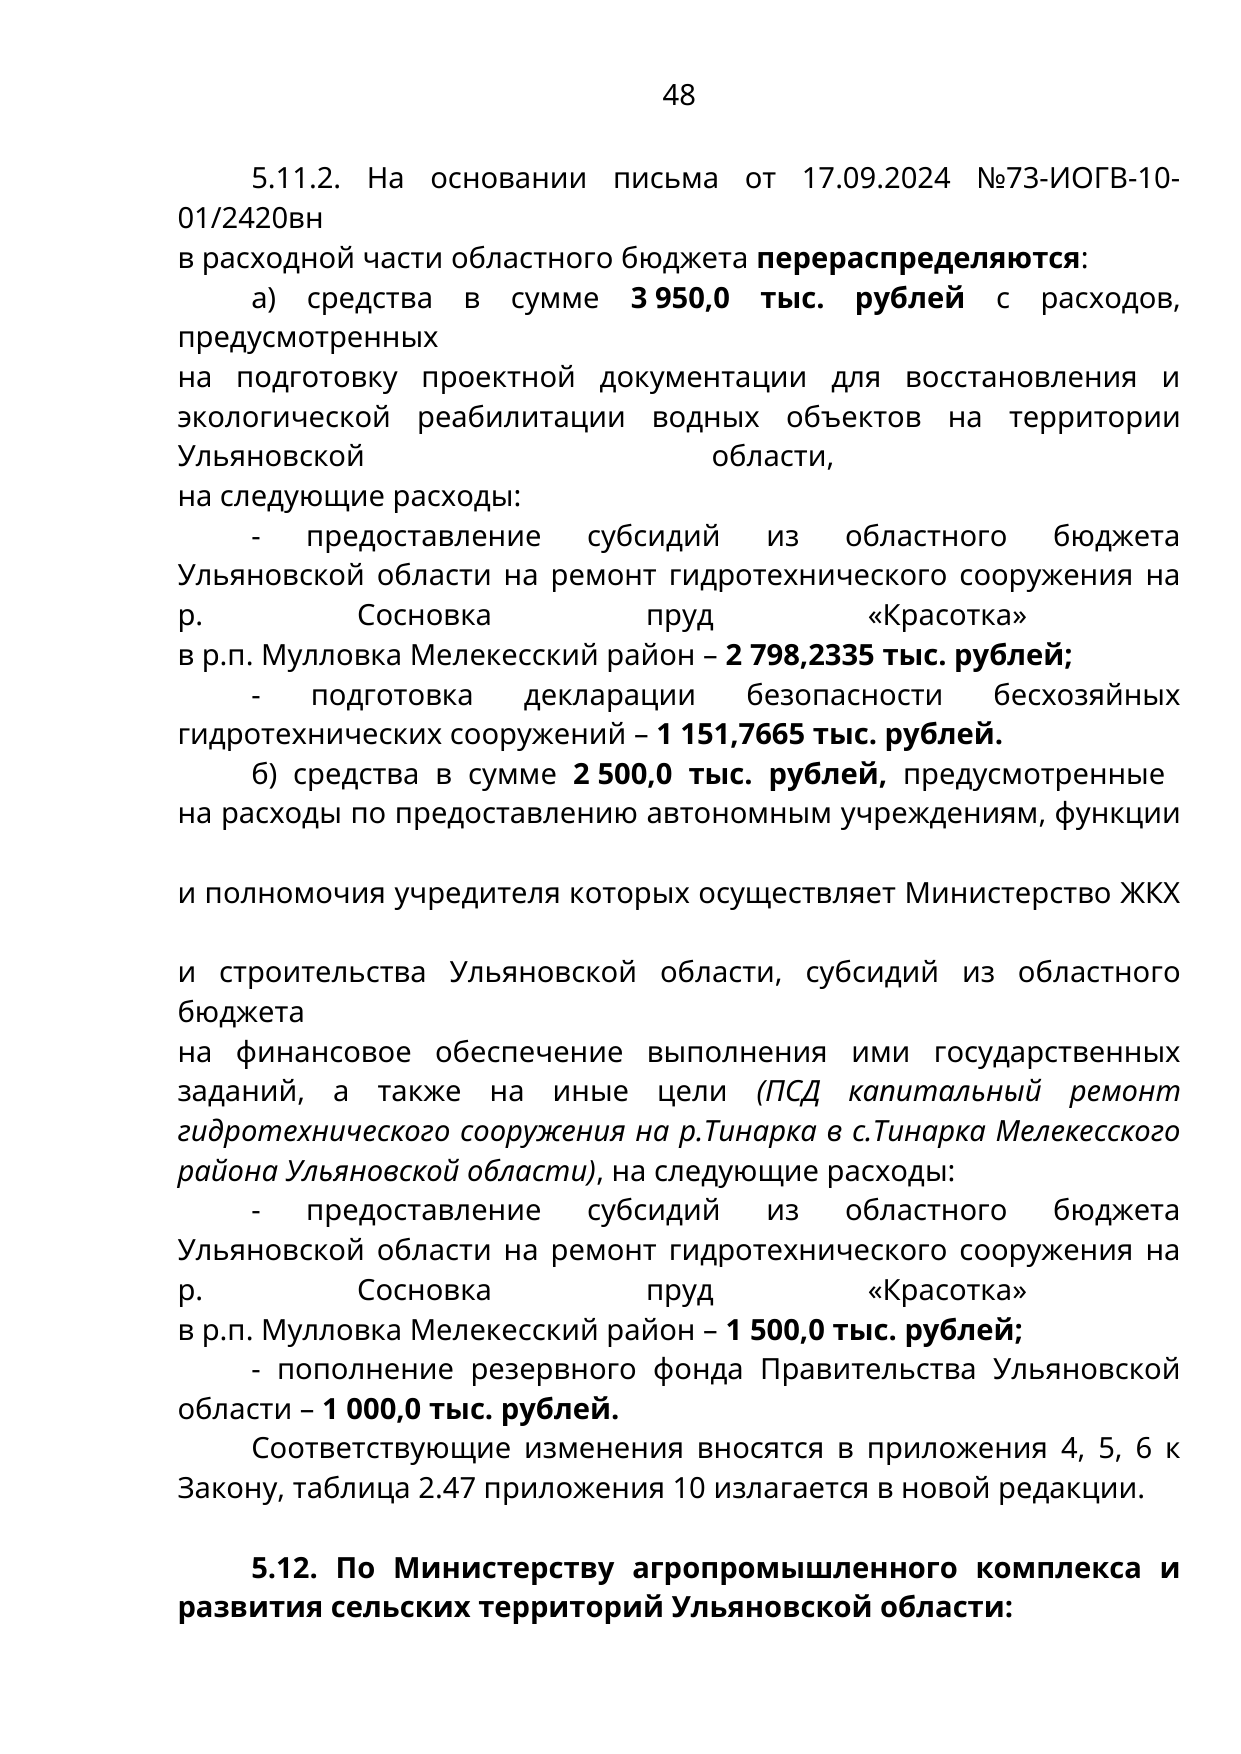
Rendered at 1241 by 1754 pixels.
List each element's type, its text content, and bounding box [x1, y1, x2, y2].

text - предоставление субсидий из областного бюджета Ульяновской области на ремонт гидротехнического сооружения на р. Сосновка пруд «Красотка» в р.п. Мулловка Мелекесский район – 1 500,0 тыс. рублей; [177, 1190, 1181, 1348]
text 5.11.2. На основании письма от 17.09.2024 №73-ИОГВ-10-01/2420вн в расходной части областного бюджета перераспределяются: [177, 158, 1181, 277]
text Соответствующие изменения вносятся в приложения 4, 5, 6 к Закону, таблица 2.47 приложения 10 излагается в новой редакции. [177, 1428, 1181, 1507]
list 5.12. По Министерству агропромышленного комплекса и развития сельских территорий Ульяновской области: [177, 1547, 1181, 1626]
text - подготовка декларации безопасности бесхозяйных гидротехнических сооружений – 1 151,7665 тыс. рублей. [177, 674, 1181, 753]
text - предоставление субсидий из областного бюджета Ульяновской области на ремонт гидротехнического сооружения на р. Сосновка пруд «Красотка» в р.п. Мулловка Мелекесский район – 2 798,2335 тыс. рублей; [177, 515, 1181, 674]
text б) средства в сумме 2 500,0 тыс. рублей, предусмотренные на расходы по предоставлению автономным учреждениям, функции и полномочия учредителя которых осуществляет Министерство ЖКХ и строительства Ульяновской области, субсидий из областного бюджета на финансовое обеспечение выполнения ими государственных заданий, а также на иные цели (ПСД капитальный ремонт гидротехнического сооружения на р.Тинарка в с.Тинарка Мелекесского района Ульяновской области), на следующие расходы: [177, 753, 1181, 1190]
text - пополнение резервного фонда Правительства Ульяновской области – 1 000,0 тыс. рублей. [177, 1348, 1181, 1428]
text а) средства в сумме 3 950,0 тыс. рублей с расходов, предусмотренных на подготовку проектной документации для восстановления и экологической реабилитации водных объектов на территории Ульяновской области, на следующие расходы: [177, 277, 1181, 515]
